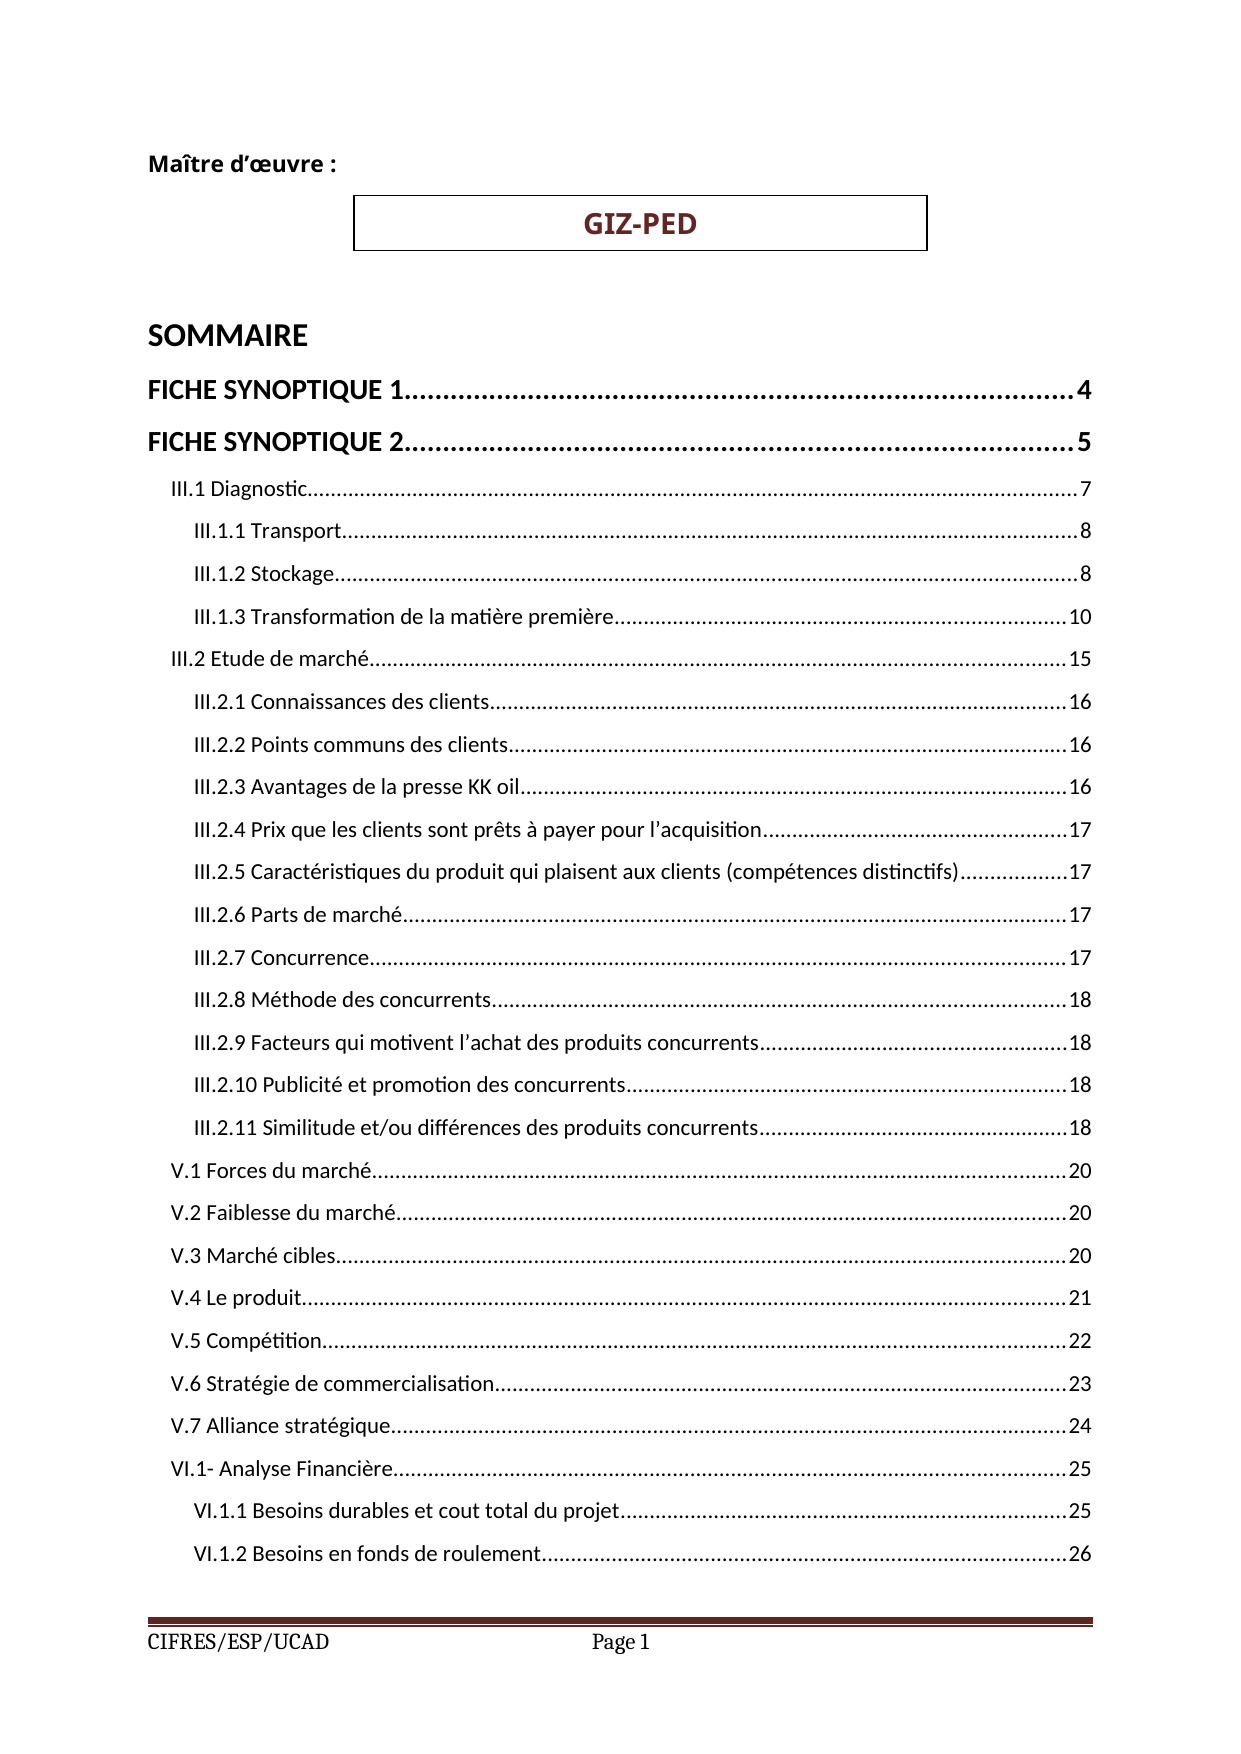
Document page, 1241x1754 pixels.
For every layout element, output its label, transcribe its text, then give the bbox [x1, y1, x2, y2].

text III.1.1 Transport 8 [193, 517, 1093, 545]
text SOMMAIRE [148, 314, 1093, 355]
text FICHE SYNOPTIQUE 2 5 [148, 423, 1093, 458]
text III.2.10 Publicité et promotion des concurrents 18 [193, 1071, 1093, 1098]
text III.1.3 Transformation de la matière première 10 [193, 602, 1093, 630]
text III.2.7 Concurrence 17 [193, 943, 1093, 971]
text VI.1.2 Besoins en fonds de roulement 26 [193, 1539, 1093, 1567]
text III.2.3 Avantages de la presse KK oil 16 [193, 772, 1093, 800]
text Maître d’œuvre : [148, 148, 1093, 179]
text III.1 Diagnostic 7 [171, 474, 1093, 502]
text III.2.1 Connaissances des clients 16 [193, 687, 1093, 715]
text III.2.2 Points communs des clients 16 [193, 730, 1093, 758]
text III.2.4 Prix que les clients sont prêts à payer pour l’acquisition 17 [193, 815, 1093, 843]
text V.4 Le produit 21 [171, 1283, 1093, 1312]
text V.5 Compétition 22 [171, 1326, 1093, 1354]
text III.1.2 Stockage 8 [193, 559, 1093, 587]
text III.2 Etude de marché 15 [171, 644, 1093, 672]
text III.2.11 Similitude et/ou différences des produits concurrents 18 [193, 1113, 1093, 1141]
text V.2 Faiblesse du marché 20 [171, 1198, 1093, 1226]
text III.2.5 Caractéristiques du produit qui plaisent aux clients (compétences distinctifs) 17 [193, 857, 1093, 886]
text VI.1.1 Besoins durables et cout total du projet 25 [193, 1497, 1093, 1524]
text V.1 Forces du marché 20 [171, 1156, 1093, 1184]
text V.7 Alliance stratégique 24 [171, 1411, 1093, 1439]
text V.6 Stratégie de commercialisation 23 [171, 1369, 1093, 1397]
text FICHE SYNOPTIQUE 1 4 [148, 371, 1093, 407]
text VI.1- Analyse Financière 25 [171, 1454, 1093, 1482]
text III.2.6 Parts de marché 17 [193, 900, 1093, 928]
text III.2.8 Méthode des concurrents 18 [193, 985, 1093, 1013]
text III.2.9 Facteurs qui motivent l’achat des produits concurrents 18 [193, 1028, 1093, 1056]
text V.3 Marché cibles 20 [171, 1241, 1093, 1269]
